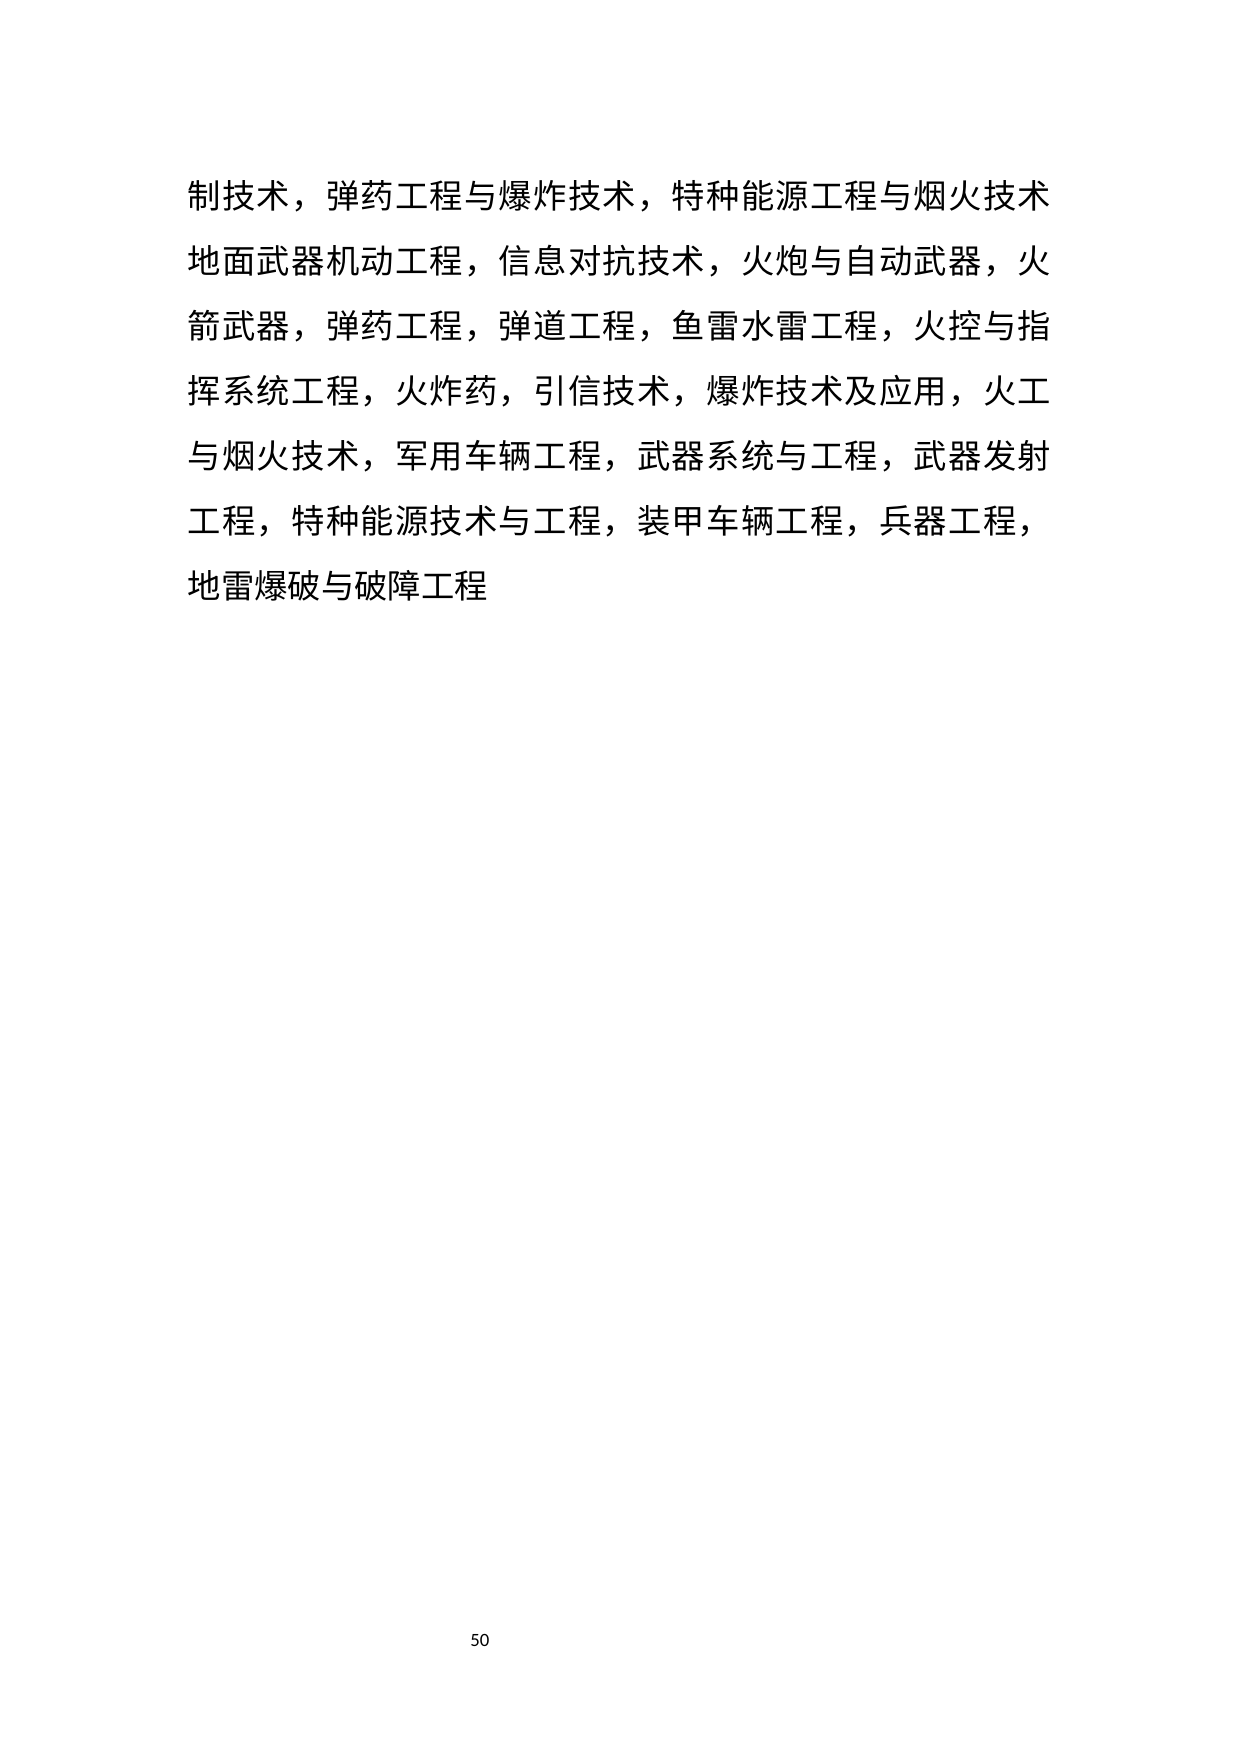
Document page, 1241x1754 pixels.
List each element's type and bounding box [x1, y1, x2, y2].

text [187, 162, 1053, 617]
